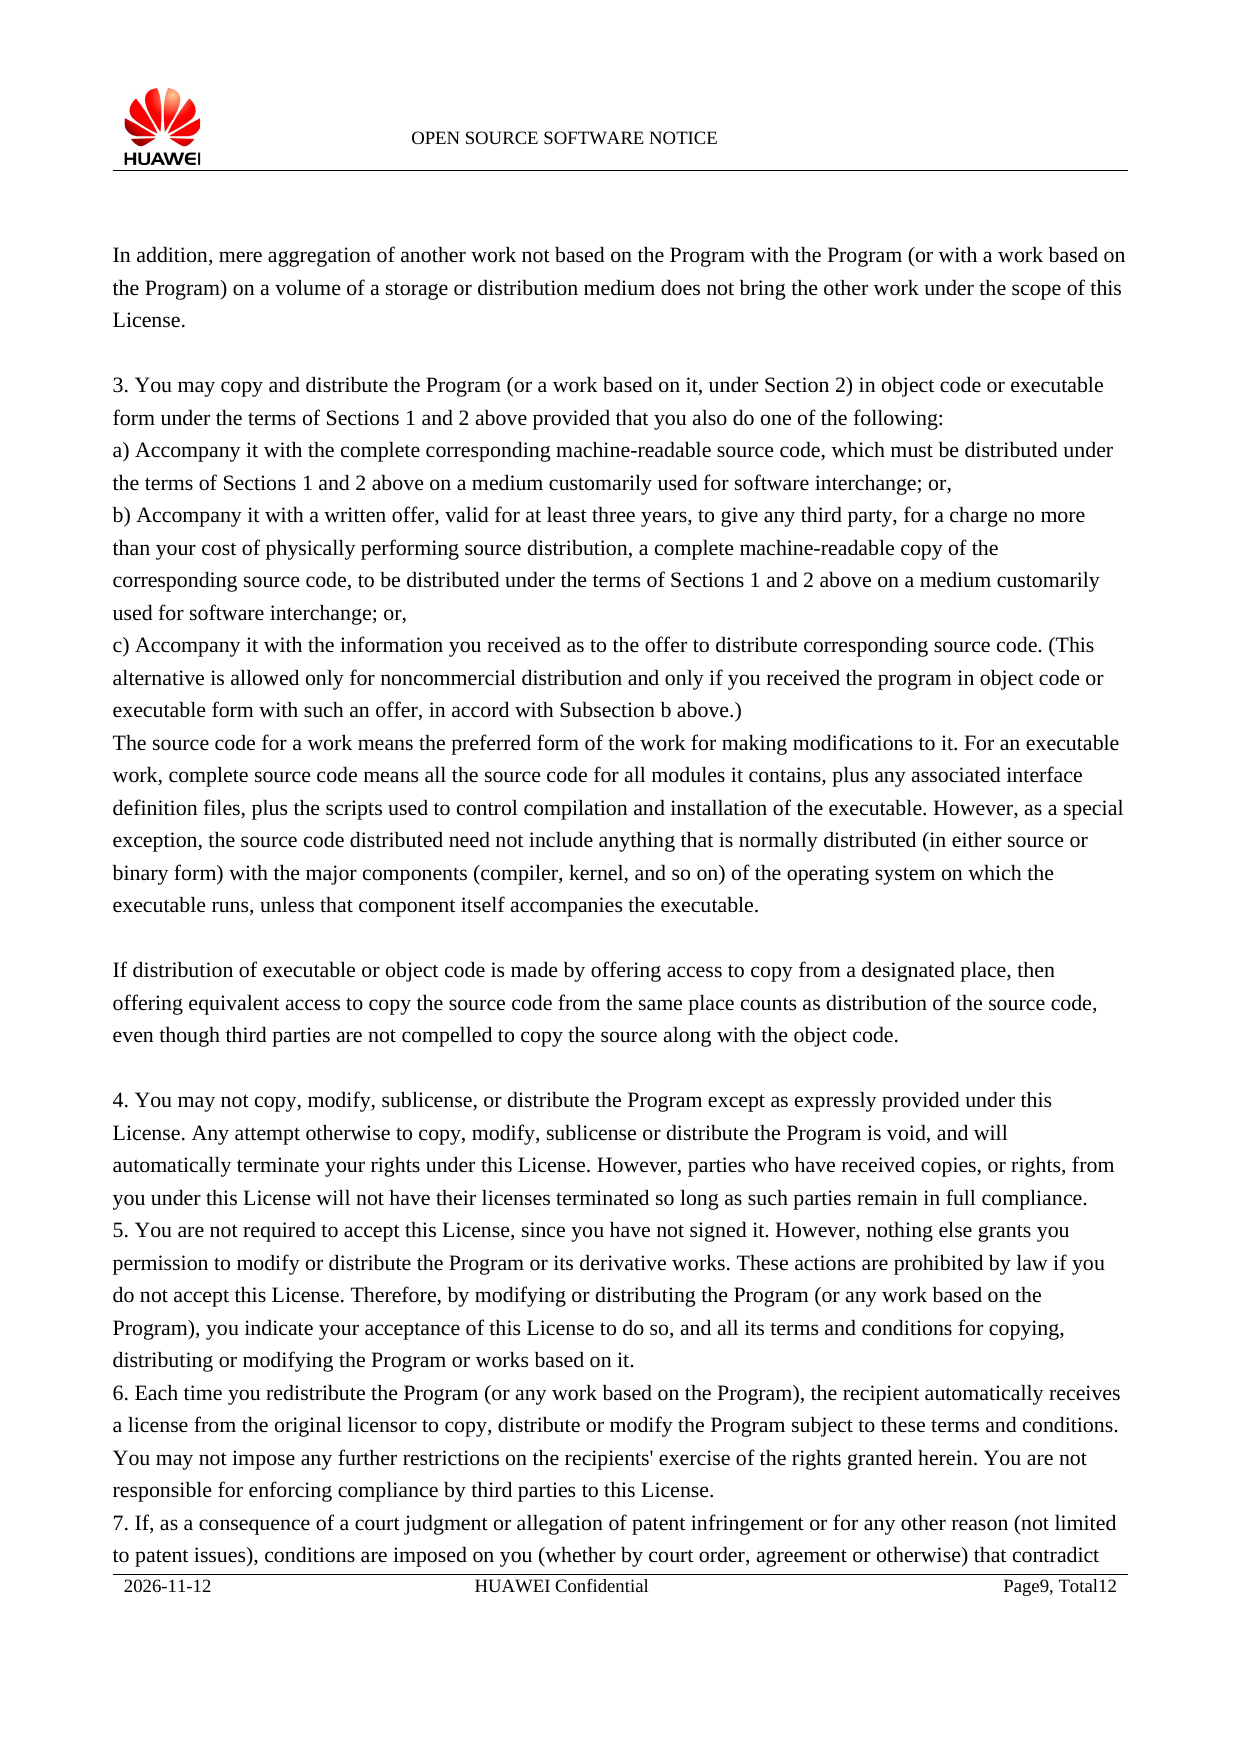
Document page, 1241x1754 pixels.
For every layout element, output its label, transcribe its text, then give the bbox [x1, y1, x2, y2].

picture [124, 88, 201, 165]
